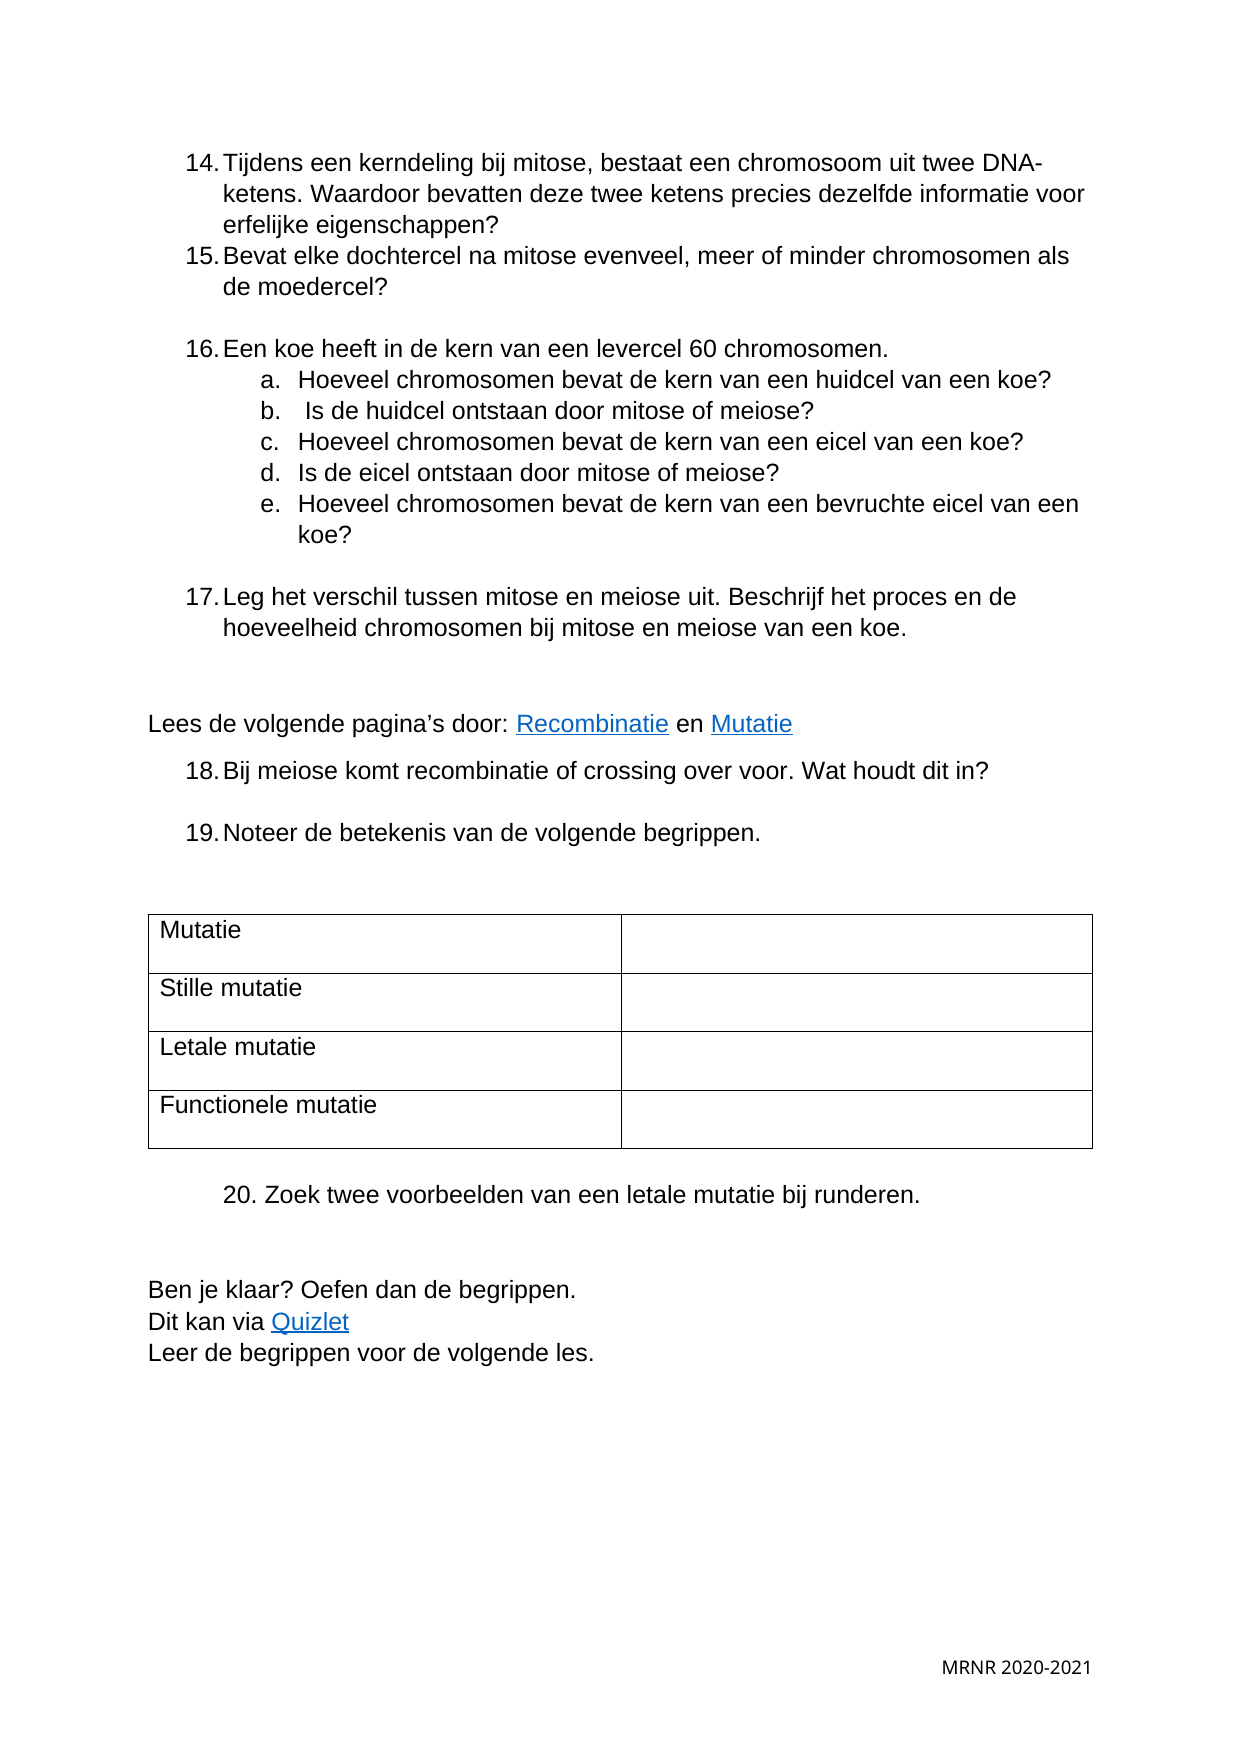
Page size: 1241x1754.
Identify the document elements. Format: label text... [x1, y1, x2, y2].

list Tijdens een kerndeling bij mitose, bestaat een chromosoom uit twee DNA-ketens. Waardoor bevatten deze twee ketens precies dezelfde informatie voor erfelijke eigenschappen? [185, 148, 1093, 238]
table_cell Letale mutatie [149, 1032, 621, 1089]
list Leg het verschil tussen mitose en meiose uit. Beschrijf het proces en de hoeveelheid chromosomen bij mitose en meiose van een koe. [185, 582, 1093, 642]
table_cell Stille mutatie [149, 974, 621, 1031]
list Een koe heeft in de kern van een levercel 60 chromosomen. [185, 334, 1093, 363]
list Is de huidcel ontstaan door mitose of meiose? [260, 396, 1093, 425]
list Hoeveel chromosomen bevat de kern van een eicel van een koe? [260, 427, 1093, 456]
list Hoeveel chromosomen bevat de kern van een bevruchte eicel van een koe? [260, 489, 1093, 580]
list Is de eicel ontstaan door mitose of meiose? [260, 458, 1093, 487]
list Bij meiose komt recombinatie of crossing over voor. Wat houdt dit in? [185, 756, 1093, 785]
table_cell Functionele mutatie [149, 1091, 621, 1148]
table_cell [622, 1091, 1092, 1148]
list 20. Zoek twee voorbeelden van een letale mutatie bij runderen. [223, 1149, 1093, 1209]
text Ben je klaar? Oefen dan de begrippen. Dit kan via Quizlet Leer de begrippen voor de volgende les. [148, 1276, 1093, 1397]
table_header Mutatie [149, 915, 621, 972]
list Noteer de betekenis van de volgende begrippen. [185, 818, 1093, 847]
table_header [622, 915, 1092, 972]
table_cell [622, 1032, 1092, 1089]
text Lees de volgende pagina’s door: Recombinatie en Mutatie [148, 709, 1093, 737]
list Bevat elke dochtercel na mitose evenveel, meer of minder chromosomen als de moedercel? [185, 241, 1093, 332]
list Hoeveel chromosomen bevat de kern van een huidcel van een koe? [260, 365, 1093, 394]
table_cell [622, 974, 1092, 1031]
